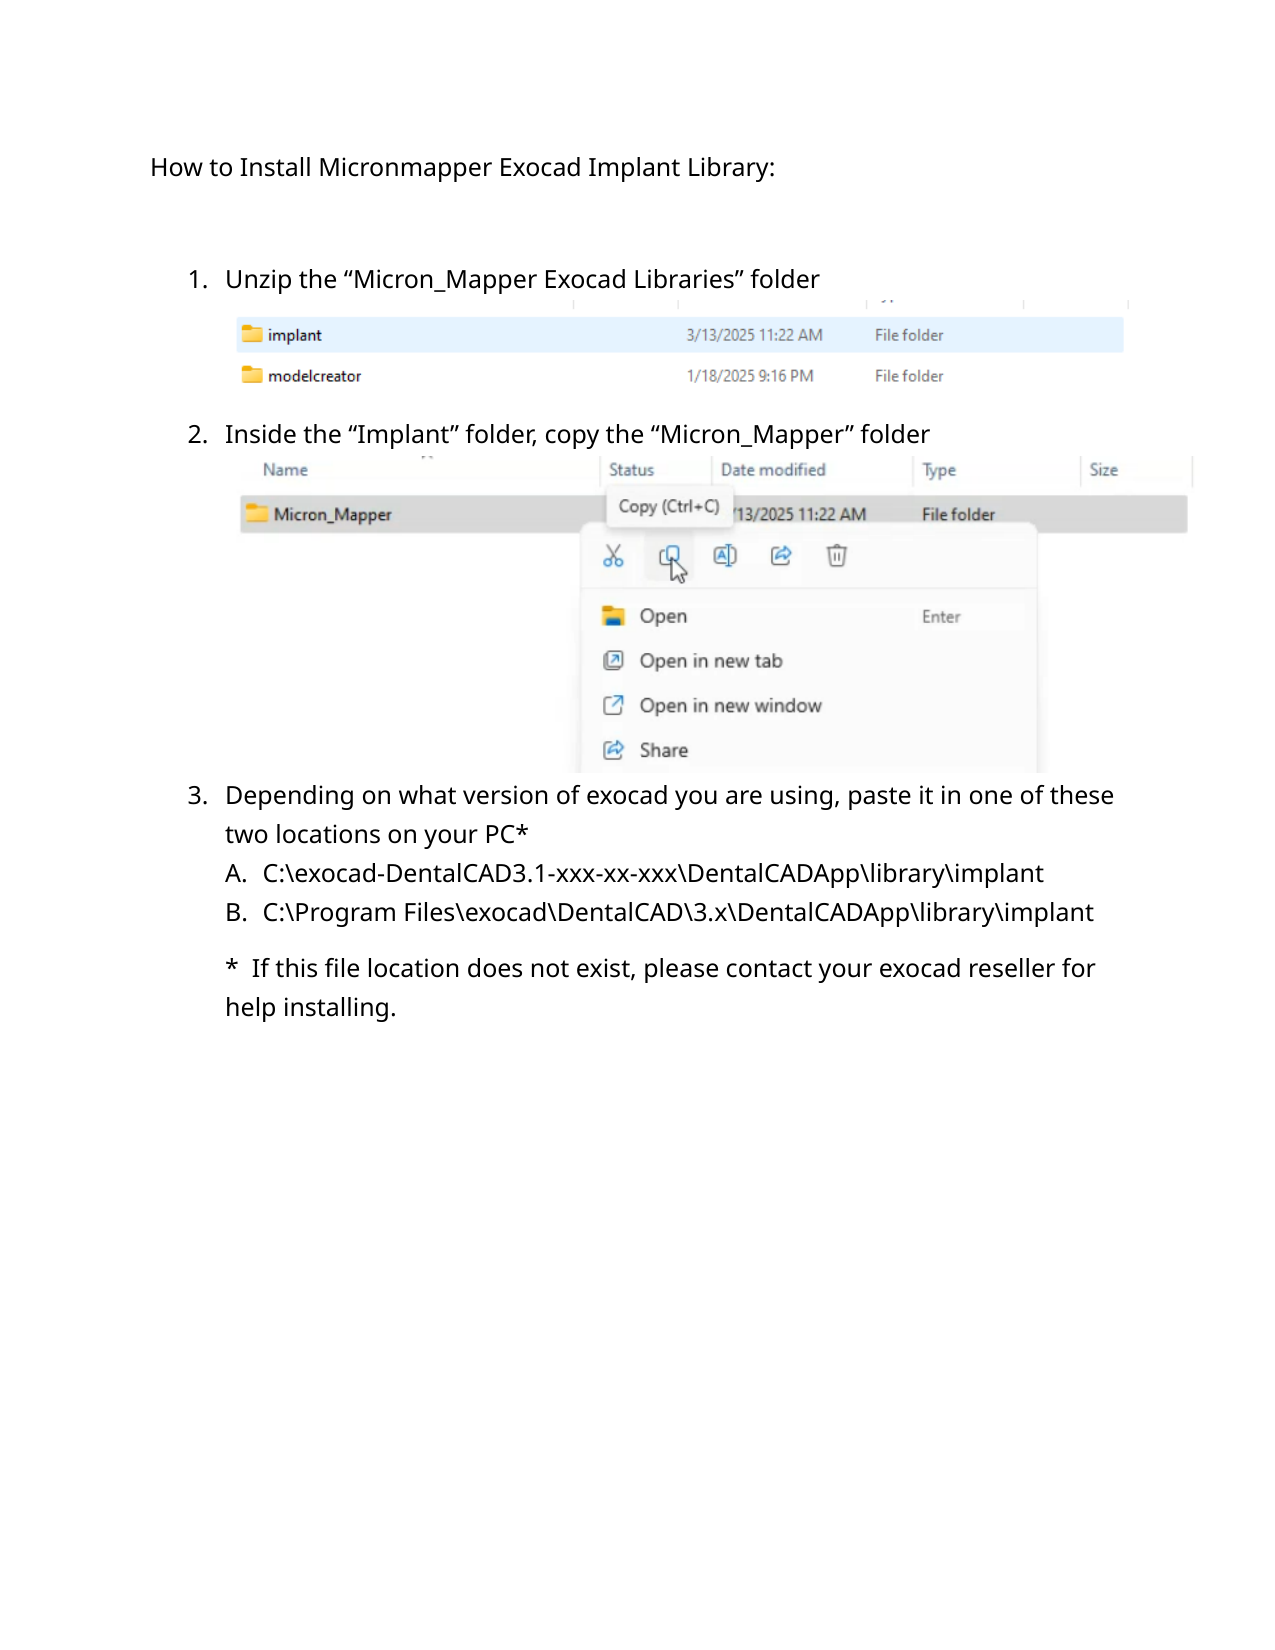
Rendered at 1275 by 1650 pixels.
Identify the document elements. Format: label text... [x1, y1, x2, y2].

list C:\exocad-DentalCAD3.1-xxx-xx-xxx\DentalCADApp\library\implant [225, 856, 1125, 890]
picture [225, 456, 1200, 773]
text * If this file location does not exist, please contact your exocad reseller for help installing. [225, 951, 1125, 1024]
picture [225, 300, 1200, 412]
list Depending on what version of exocad you are using, paste it in one of these two locations on your PC* [187, 777, 1125, 851]
list Inside the “Implant” folder, copy the “Micron_Mapper” folder [187, 417, 1125, 451]
text How to Install Micronmapper Exocad Implant Library: [150, 150, 1125, 184]
list Unzip the “Micron_Mapper Exocad Libraries” folder [187, 262, 1125, 296]
list C:\Program Files\exocad\DentalCAD\3.x\DentalCADApp\library\implant [225, 895, 1125, 929]
